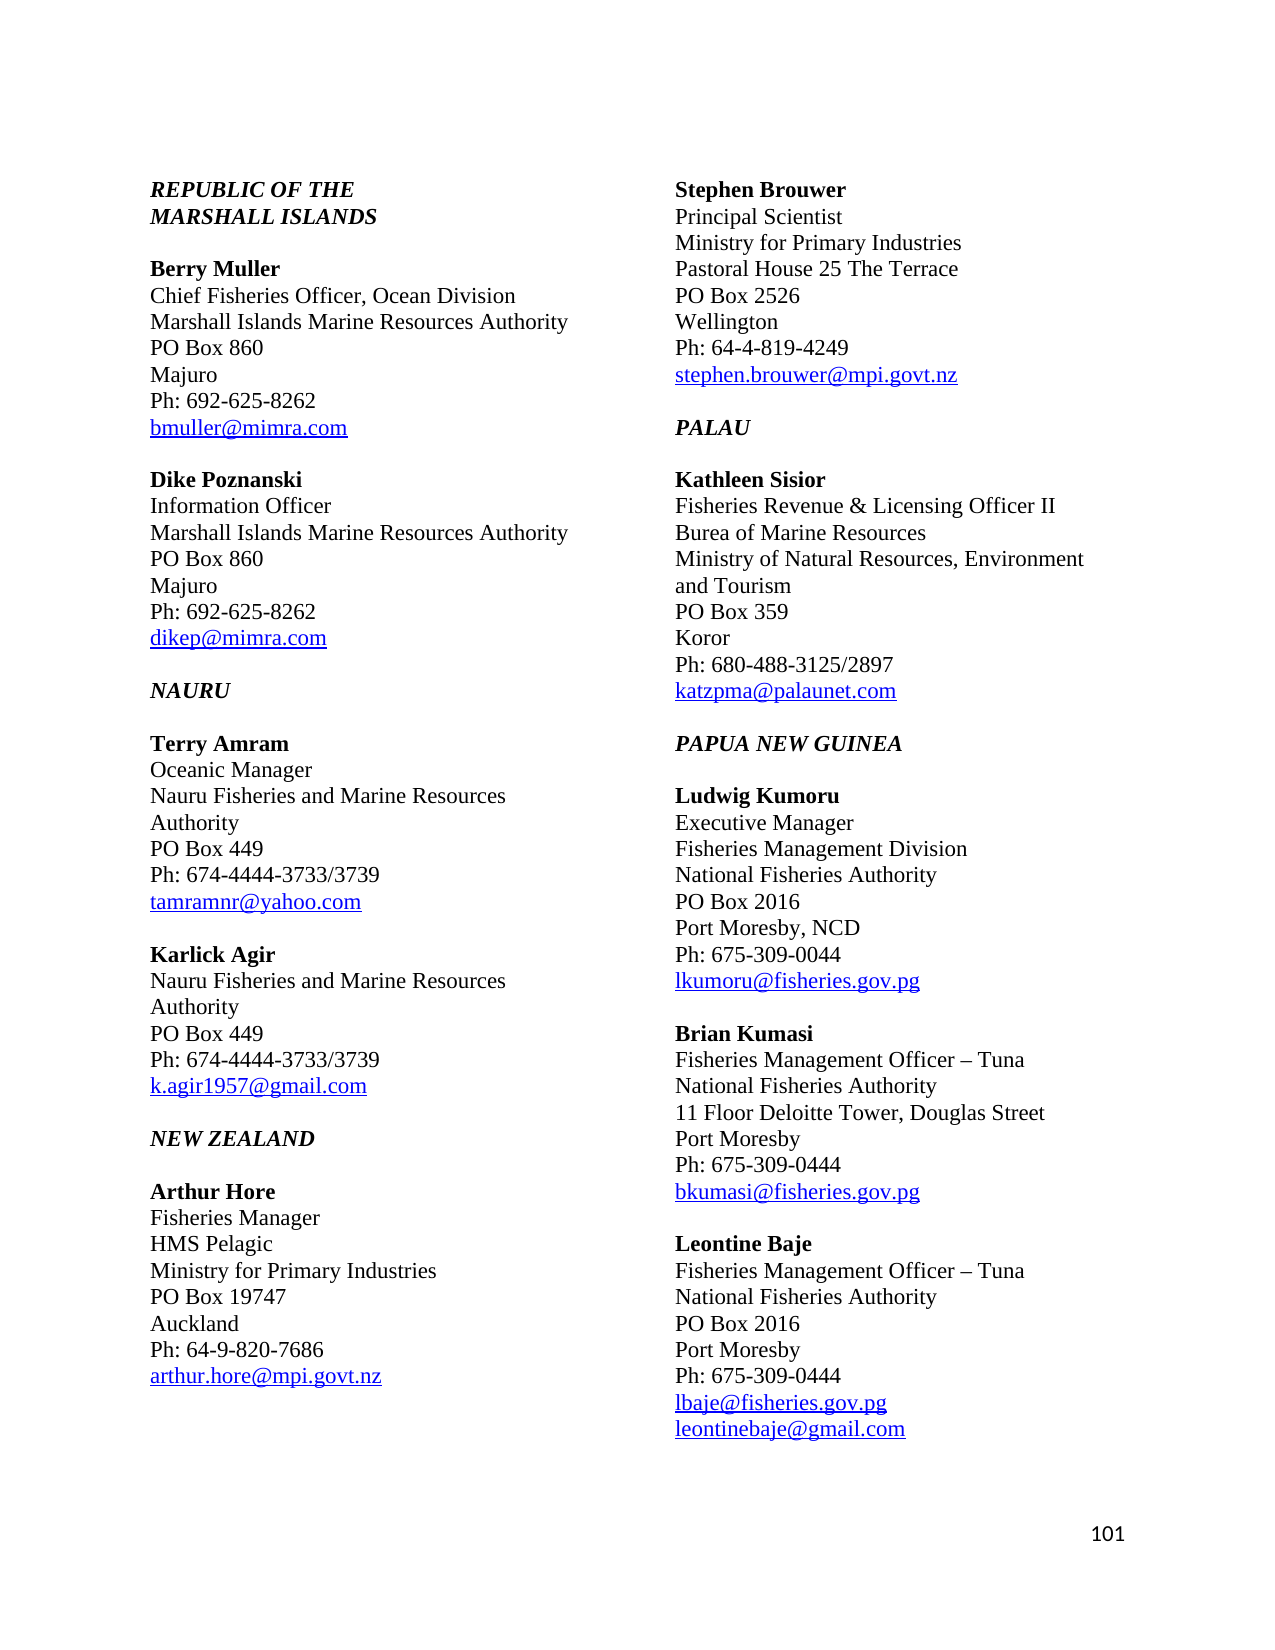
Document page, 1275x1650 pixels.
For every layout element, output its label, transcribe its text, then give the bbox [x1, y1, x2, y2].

text Ph: 64-9-820-7686 [150, 1336, 600, 1362]
text Kathleen Sisior [675, 466, 1125, 493]
text Leontine Baje [675, 1231, 1125, 1257]
text Oceanic Manager [150, 756, 600, 782]
text Ministry for Primary Industries [150, 1257, 600, 1283]
text HMS Pelagic [150, 1231, 600, 1257]
text Berry Muller [150, 255, 600, 282]
text PO Box 2016 [675, 1309, 1125, 1336]
text Ph: 64-4-819-4249 [675, 334, 1125, 361]
text Pastoral House 25 The Terrace [675, 255, 1125, 282]
text bmuller@mimra.com [150, 413, 600, 440]
text NEW ZEALAND [150, 1125, 600, 1151]
text NAURU [150, 677, 600, 703]
text Ph: 675-309-0444 [675, 1362, 1125, 1389]
text PO Box 359 [675, 598, 1125, 624]
text Majuro [150, 572, 600, 598]
text PO Box 449 [150, 835, 600, 862]
text leontinebaje@gmail.com [675, 1415, 1125, 1441]
text Koror [675, 624, 1125, 651]
text REPUBLIC OF THE [150, 176, 600, 203]
text arthur.hore@mpi.govt.nz [150, 1362, 600, 1389]
text Karlick Agir [150, 941, 600, 967]
text Ph: 674-4444-3733/3739 [150, 862, 600, 888]
text Burea of Marine Resources [675, 519, 1125, 545]
text MARSHALL ISLANDS [150, 203, 600, 229]
text Ph: 692-625-8262 [150, 387, 600, 413]
text PO Box 860 [150, 334, 600, 361]
text PO Box 449 [150, 1020, 600, 1046]
text Principal Scientist [675, 203, 1125, 229]
text PALAU [675, 413, 1125, 440]
text Port Moresby [675, 1125, 1125, 1151]
text Port Moresby, NCD [675, 914, 1125, 941]
text Fisheries Manager [150, 1204, 600, 1231]
text bkumasi@fisheries.gov.pg [675, 1178, 1125, 1204]
text katzpma@palaunet.com [675, 677, 1125, 703]
text Fisheries Management Officer – Tuna [675, 1046, 1125, 1072]
text Fisheries Revenue & Licensing Officer II [675, 493, 1125, 519]
text dikep@mimra.com [150, 624, 600, 651]
text k.agir1957@gmail.com [150, 1072, 600, 1099]
text lbaje@fisheries.gov.pg [675, 1389, 1125, 1415]
text Auckland [150, 1309, 600, 1336]
text Nauru Fisheries and Marine Resources Authority [150, 967, 600, 1020]
text Executive Manager [675, 809, 1125, 835]
text Port Moresby [675, 1336, 1125, 1362]
text National Fisheries Authority [675, 862, 1125, 888]
text Terry Amram [150, 730, 600, 756]
text National Fisheries Authority [675, 1283, 1125, 1309]
text 11 Floor Deloitte Tower, Douglas Street [675, 1099, 1125, 1125]
text National Fisheries Authority [675, 1072, 1125, 1099]
text PO Box 2526 [675, 282, 1125, 308]
text Nauru Fisheries and Marine Resources Authority [150, 782, 600, 835]
text Ludwig Kumoru [675, 782, 1125, 809]
text Ph: 680-488-3125/2897 [675, 651, 1125, 677]
text Marshall Islands Marine Resources Authority [150, 308, 600, 334]
text stephen.brouwer@mpi.govt.nz [675, 361, 1125, 387]
text PAPUA NEW GUINEA [675, 730, 1125, 756]
text Ph: 675-309-0044 [675, 941, 1125, 967]
text Ph: 675-309-0444 [675, 1151, 1125, 1178]
text Arthur Hore [150, 1178, 600, 1204]
text Wellington [675, 308, 1125, 334]
text Ph: 674-4444-3733/3739 [150, 1046, 600, 1072]
text Fisheries Management Officer – Tuna [675, 1257, 1125, 1283]
text Brian Kumasi [675, 1020, 1125, 1046]
text Ministry of Natural Resources, Environment and Tourism [675, 545, 1125, 598]
text PO Box 2016 [675, 888, 1125, 914]
text PO Box 19747 [150, 1283, 600, 1309]
text PO Box 860 [150, 545, 600, 572]
text Majuro [150, 361, 600, 387]
text Ministry for Primary Industries [675, 229, 1125, 255]
text lkumoru@fisheries.gov.pg [675, 967, 1125, 993]
text Ph: 692-625-8262 [150, 598, 600, 624]
text Fisheries Management Division [675, 835, 1125, 862]
text Marshall Islands Marine Resources Authority [150, 519, 600, 545]
text Dike Poznanski [150, 466, 600, 493]
text tamramnr@yahoo.com [150, 888, 600, 914]
text Information Officer [150, 493, 600, 519]
text Stephen Brouwer [675, 176, 1125, 203]
text Chief Fisheries Officer, Ocean Division [150, 282, 600, 308]
